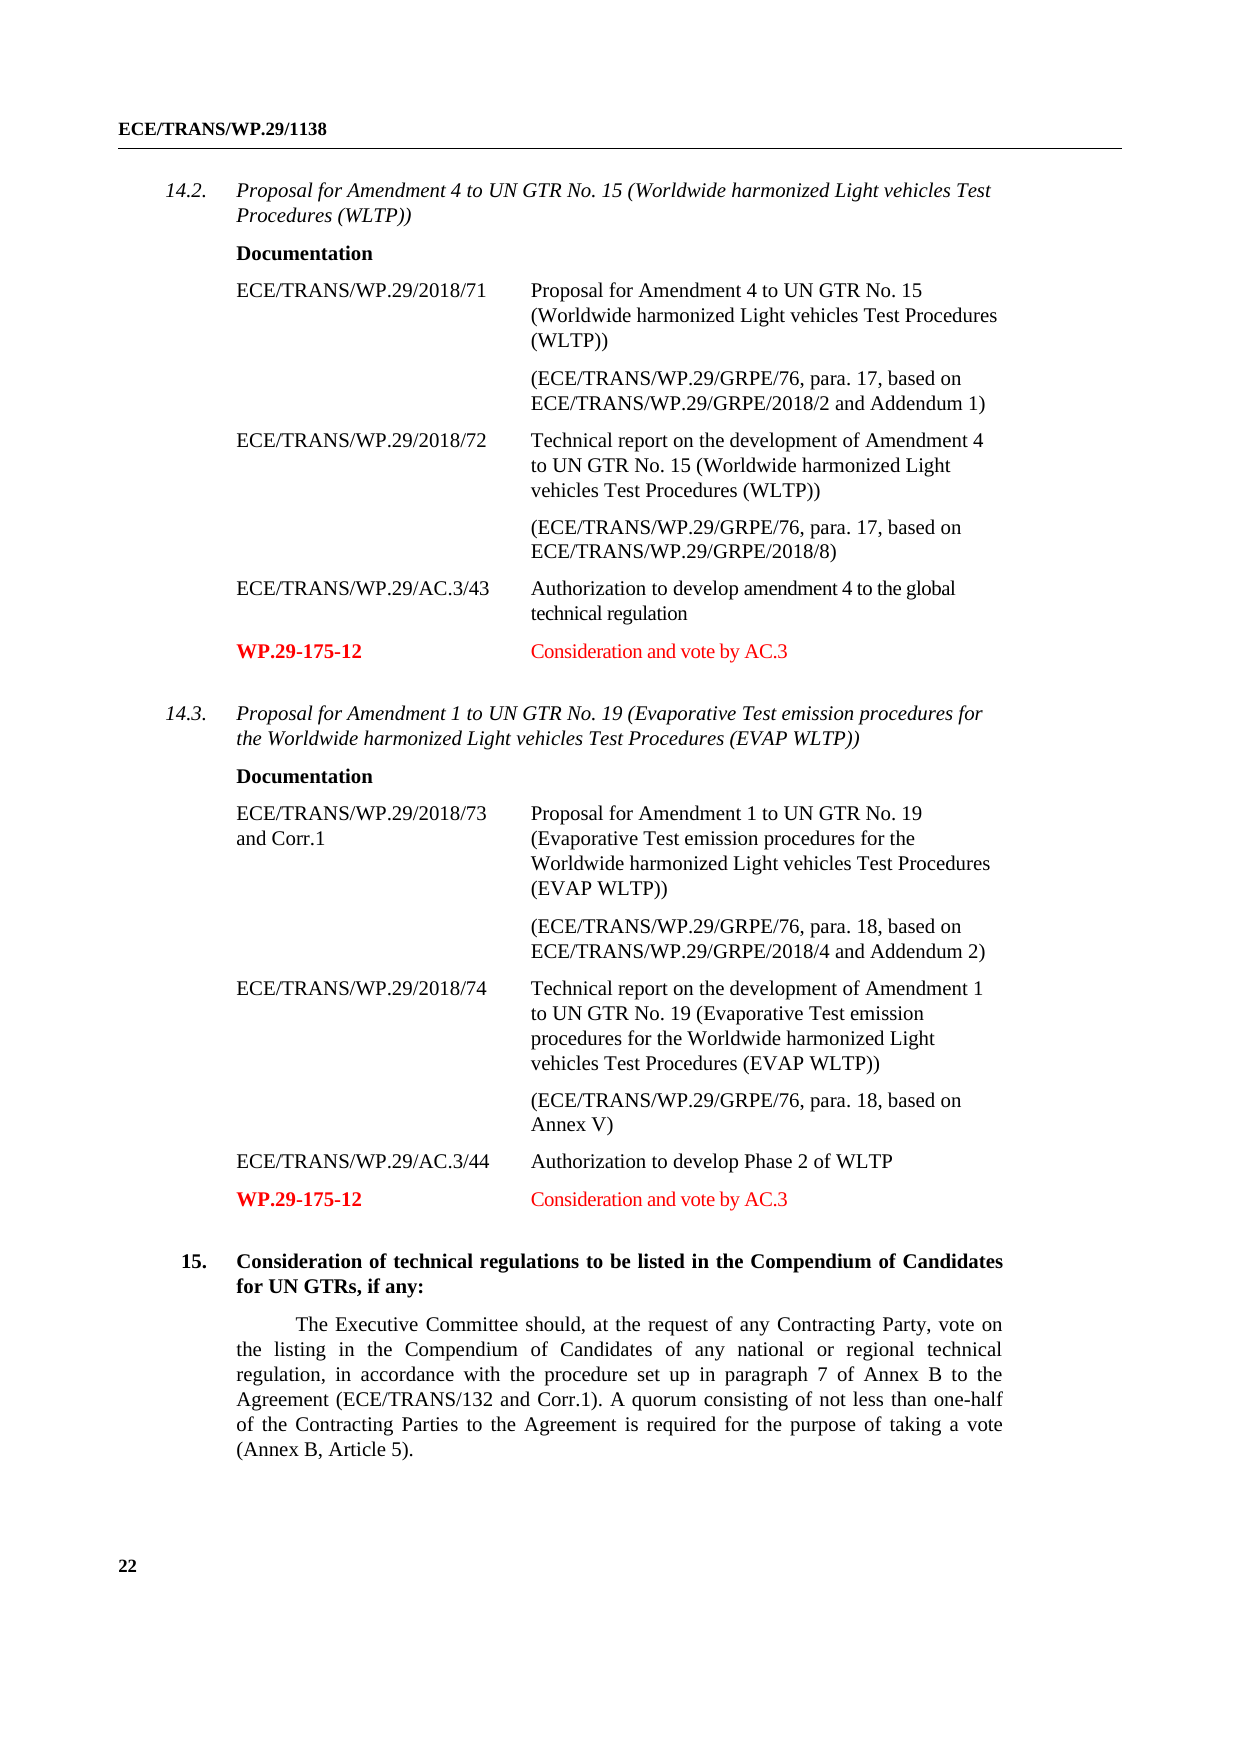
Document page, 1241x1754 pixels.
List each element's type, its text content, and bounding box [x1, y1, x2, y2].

table_cell Technical report on the development of Amendment 1 to UN GTR No. 19 (Evaporative Test emission procedures for the Worldwide harmonized Light vehicles Test Procedures (EVAP WLTP)) (ECE/TRANS/WP.29/GRPE/76, para. 18, based on Annex V) [531, 975, 1004, 1148]
table_header ECE/TRANS/WP.29/2018/71 [236, 277, 531, 427]
table_cell Authorization to develop Phase 2 of WLTP Consideration and vote by AC.3 [531, 1149, 1004, 1223]
text 14.3. Proposal for Amendment 1 to UN GTR No. 19 (Evaporative Test emission procedures for the Worldwide harmonized Light vehicles Test Procedures (EVAP WLTP)) [118, 700, 1004, 750]
text 14.2. Proposal for Amendment 4 to UN GTR No. 15 (Worldwide harmonized Light vehicles Test Procedures (WLTP)) [118, 177, 1004, 227]
table_cell ECE/TRANS/WP.29/AC.3/44 WP.29-175-12 [236, 1149, 531, 1223]
text The Executive Committee should, at the request of any Contracting Party, vote on the listing in the Compendium of Candidates of any national or regional technical regulation, in accordance with the procedure set up in paragraph 7 of Annex B to the Agreement (ECE/TRANS/132 and Corr.1). A quorum consisting of not less than one-half of the Contracting Parties to the Agreement is required for the purpose of taking a vote (Annex B, Article 5). [236, 1311, 1004, 1461]
table_header Proposal for Amendment 1 to UN GTR No. 19 (Evaporative Test emission procedures for the Worldwide harmonized Light vehicles Test Procedures (EVAP WLTP)) (ECE/TRANS/WP.29/GRPE/76, para. 18, based on ECE/TRANS/WP.29/GRPE/2018/4 and Addendum 2) [531, 800, 1004, 975]
text 15. Consideration of technical regulations to be listed in the Compendium of Candidates for UN GTRs, if any: [118, 1248, 1004, 1298]
table_cell Authorization to develop amendment 4 to the global technical regulation Consideration and vote by AC.3 [531, 575, 1004, 675]
text Documentation [236, 763, 1004, 788]
table_cell Technical report on the development of Amendment 4 to UN GTR No. 15 (Worldwide harmonized Light vehicles Test Procedures (WLTP)) (ECE/TRANS/WP.29/GRPE/76, para. 17, based on ECE/TRANS/WP.29/GRPE/2018/8) [531, 427, 1004, 575]
table_header ECE/TRANS/WP.29/2018/73 and Corr.1 [236, 800, 531, 975]
table_cell ECE/TRANS/WP.29/AC.3/43 WP.29-175-12 [236, 575, 531, 675]
table_cell ECE/TRANS/WP.29/2018/74 [236, 975, 531, 1148]
table_cell ECE/TRANS/WP.29/2018/72 [236, 427, 531, 575]
table_header Proposal for Amendment 4 to UN GTR No. 15 (Worldwide harmonized Light vehicles Test Procedures (WLTP)) (ECE/TRANS/WP.29/GRPE/76, para. 17, based on ECE/TRANS/WP.29/GRPE/2018/2 and Addendum 1) [531, 277, 1004, 427]
text Documentation [236, 240, 1004, 265]
